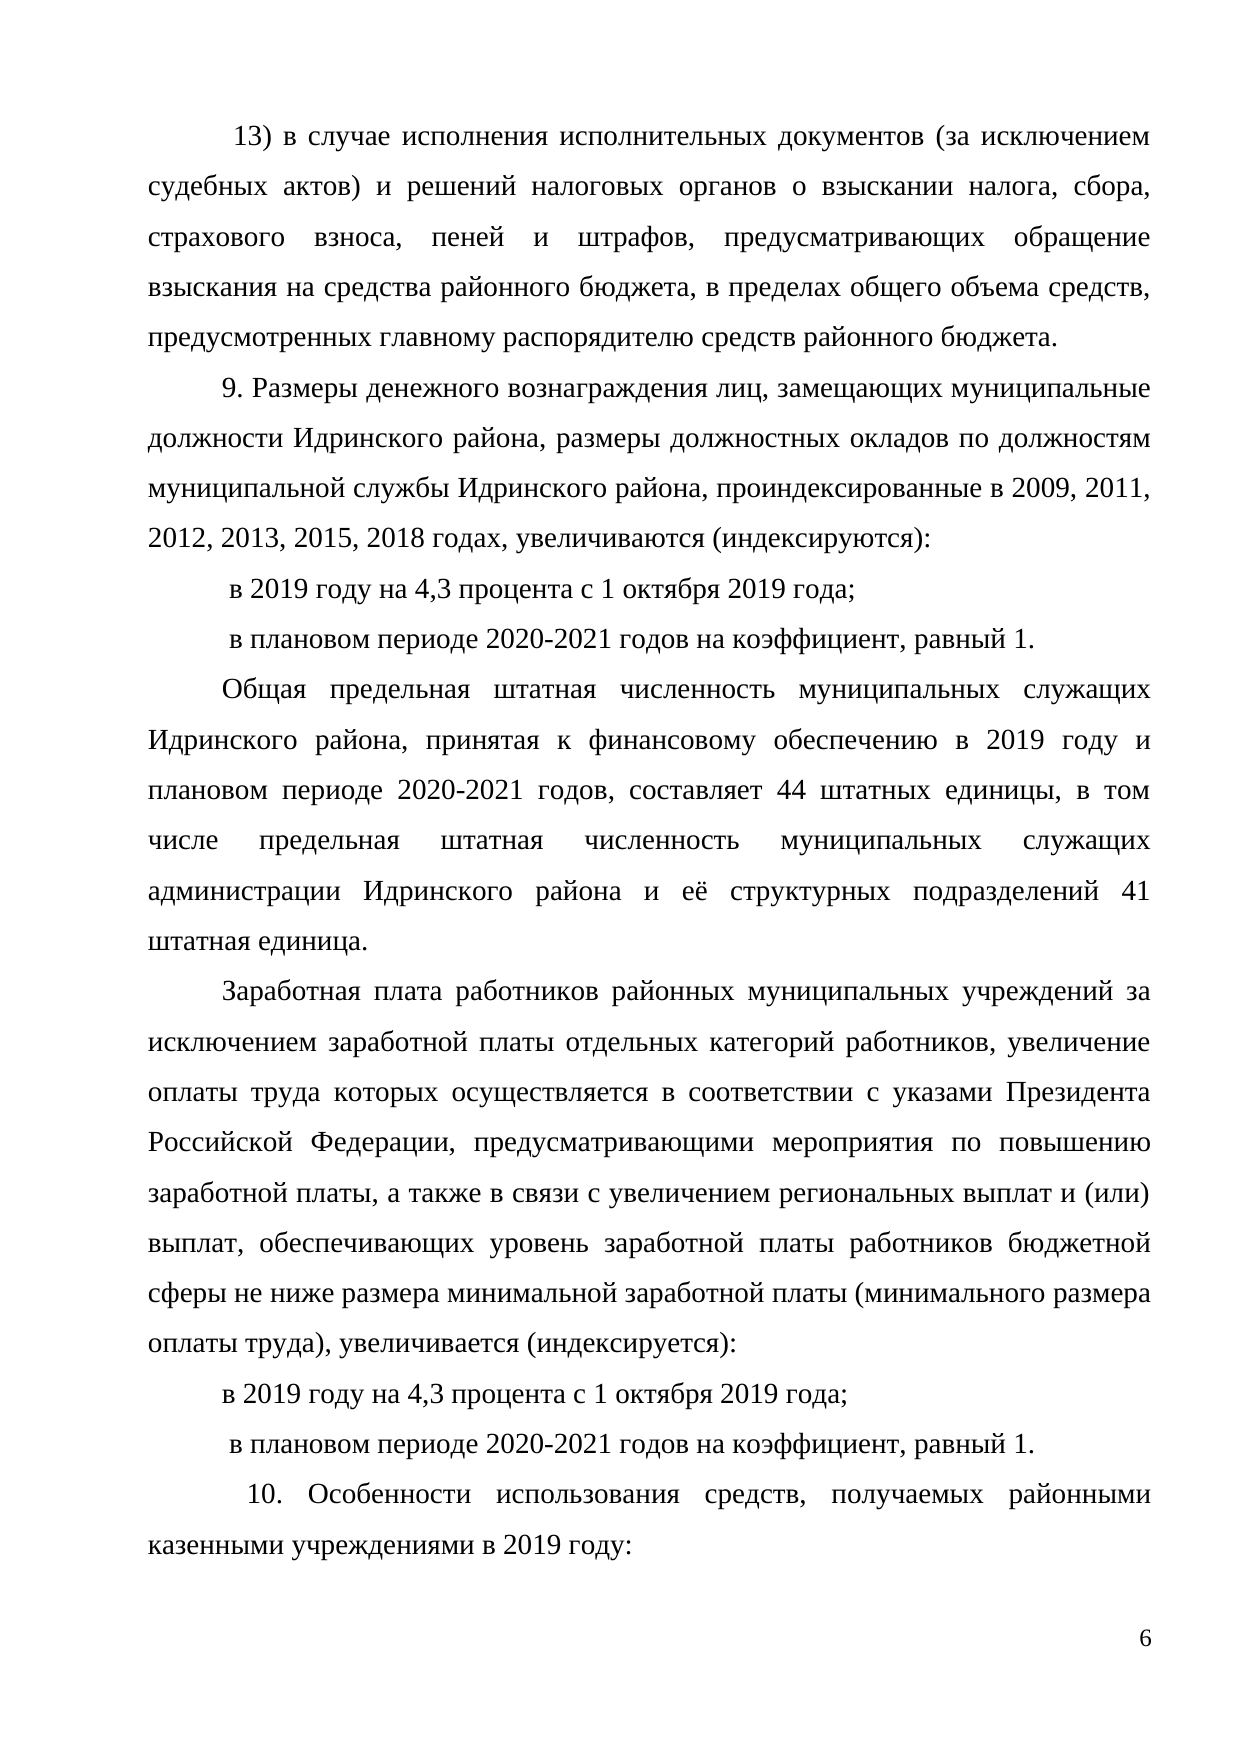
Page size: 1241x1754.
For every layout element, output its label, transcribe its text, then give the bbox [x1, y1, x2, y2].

text Общая предельная штатная численность муниципальных служащих Идринского района, принятая к финансовому обеспечению в 2019 году и плановом периоде 2020-2021 годов, составляет 44 штатных единицы, в том числе предельная штатная численность муниципальных служащих администрации Идринского района и её структурных подразделений 41 штатная единица. [148, 672, 1152, 957]
text 10. Особенности использования средств, получаемых районными казенными учреждениями в 2019 году: [148, 1477, 1152, 1560]
text в 2019 году на 4,3 процента с 1 октября 2019 года; [148, 1376, 1152, 1409]
text Заработная плата работников районных муниципальных учреждений за исключением заработной платы отдельных категорий работников, увеличение оплаты труда которых осуществляется в соответствии с указами Президента Российской Федерации, предусматривающими мероприятия по повышению заработной платы, а также в связи с увеличением региональных выплат и (или) выплат, обеспечивающих уровень заработной платы работников бюджетной сферы не ниже размера минимальной заработной платы (минимального размера оплаты труда), увеличивается (индексируется): [148, 973, 1152, 1359]
text в плановом периоде 2020-2021 годов на коэффициент, равный 1. [148, 1426, 1152, 1460]
text 13) в случае исполнения исполнительных документов (за исключением судебных актов) и решений налоговых органов о взыскании налога, сбора, страхового взноса, пеней и штрафов, предусматривающих обращение взыскания на средства районного бюджета, в пределах общего объема средств, предусмотренных главному распорядителю средств районного бюджета. [148, 118, 1152, 353]
text в плановом периоде 2020-2021 годов на коэффициент, равный 1. [148, 621, 1152, 655]
text 9. Размеры денежного вознаграждения лиц, замещающих муниципальные должности Идринского района, размеры должностных окладов по должностям муниципальной службы Идринского района, проиндексированные в 2009, 2011, 2012, 2013, 2015, 2018 годах, увеличиваются (индексируются): [148, 370, 1152, 554]
text в 2019 году на 4,3 процента с 1 октября 2019 года; [148, 571, 1152, 604]
